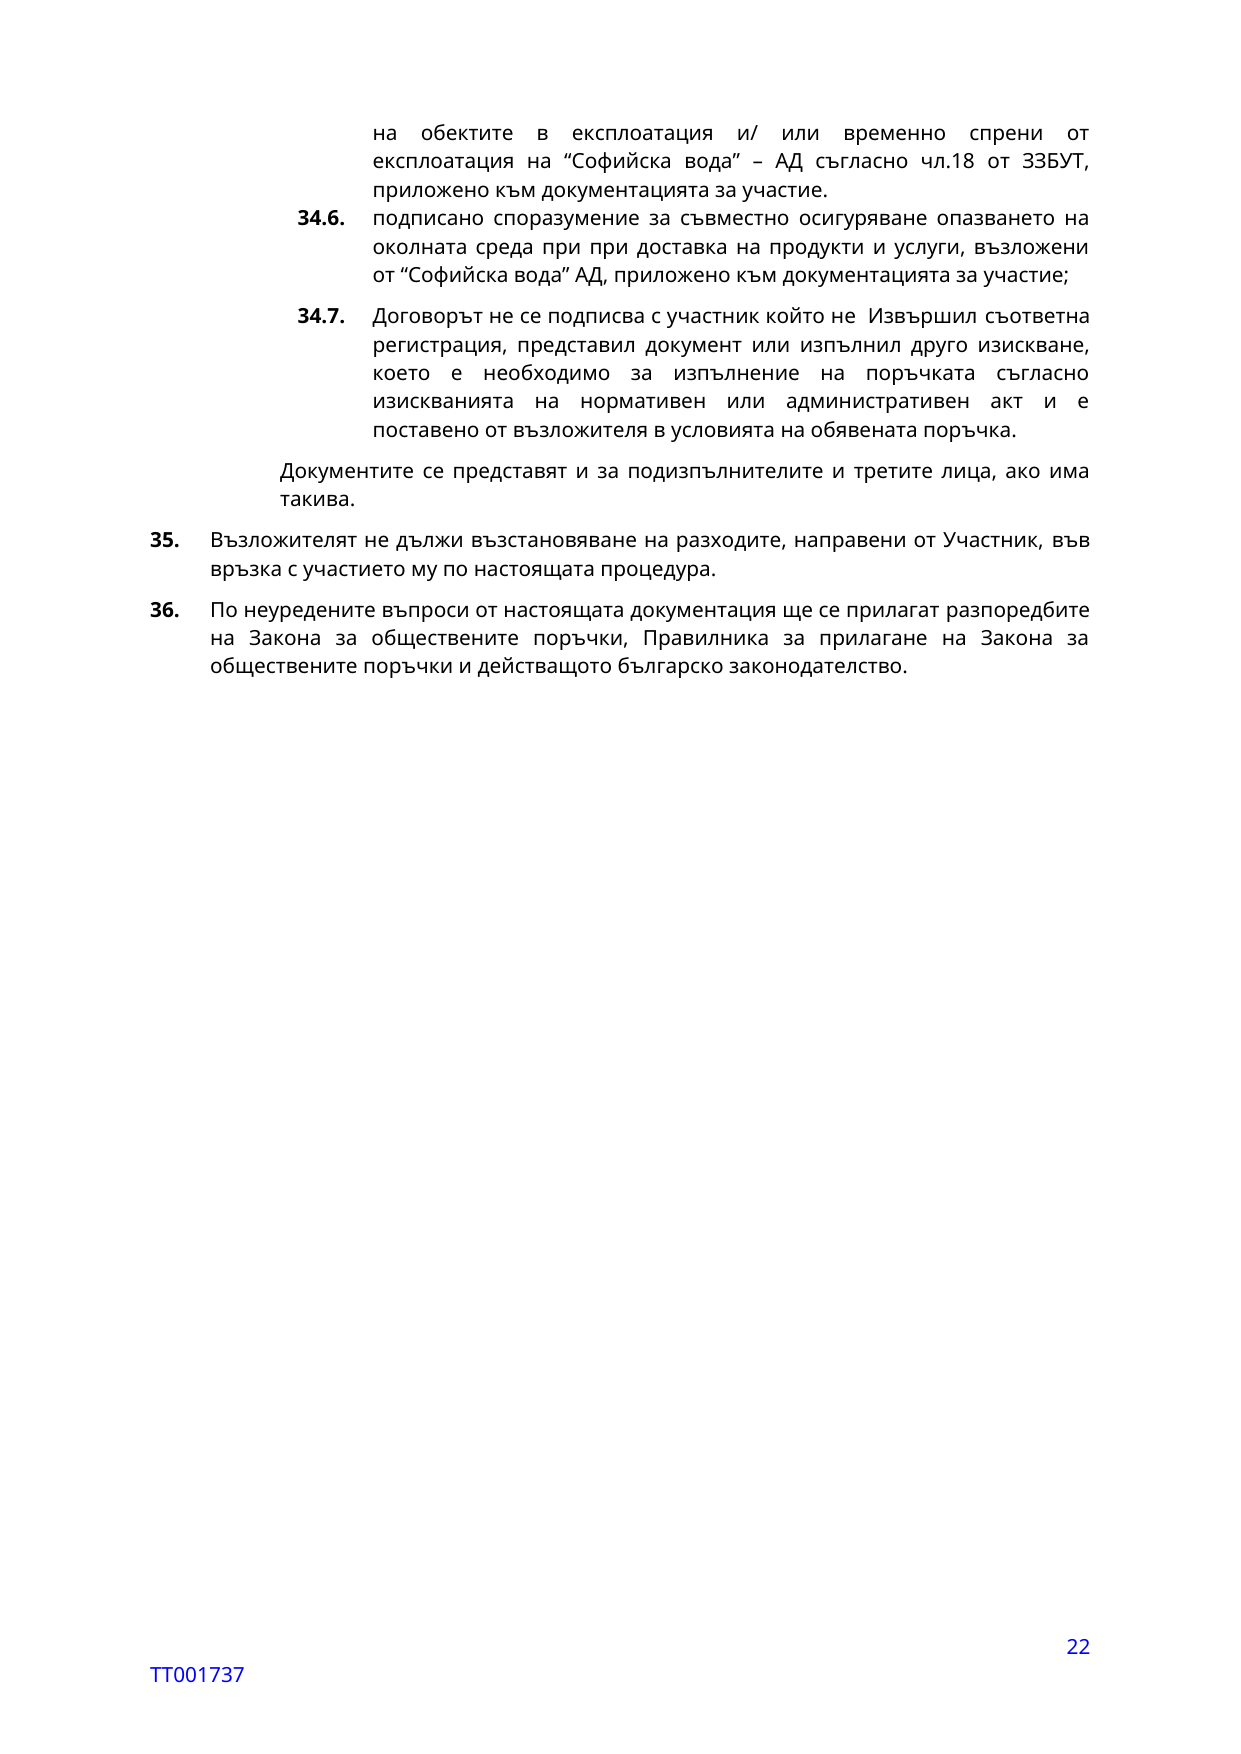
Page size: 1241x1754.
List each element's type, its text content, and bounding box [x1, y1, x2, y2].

list подписано споразумение за съвместно осигуряване опазването на околната среда при при доставка на продукти и услуги, възложени от “Софийска вода” АД, приложено към документацията за участие; [297, 203, 1090, 289]
list Договорът не се подписва с участник който не Извършил съответна регистрация, представил документ или изпълнил друго изискване, което е необходимо за изпълнение на поръчката съгласно изискванията на нормативен или административен акт и е поставено от възложителя в условията на обявената поръчка. [297, 301, 1090, 443]
list Възложителят не дължи възстановяване на разходите, направени от Участник, във връзка с участието му по настоящата процедура. [150, 525, 1090, 582]
list По неуредените въпроси от настоящата документация ще се прилагат разпоредбите на Закона за обществените поръчки, Правилника за прилагане на Закона за обществените поръчки и действащото българско законодателство. [150, 595, 1090, 680]
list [297, 118, 1090, 203]
text Документите се представят и за подизпълнителите и третите лица, ако има такива. [280, 456, 1090, 513]
